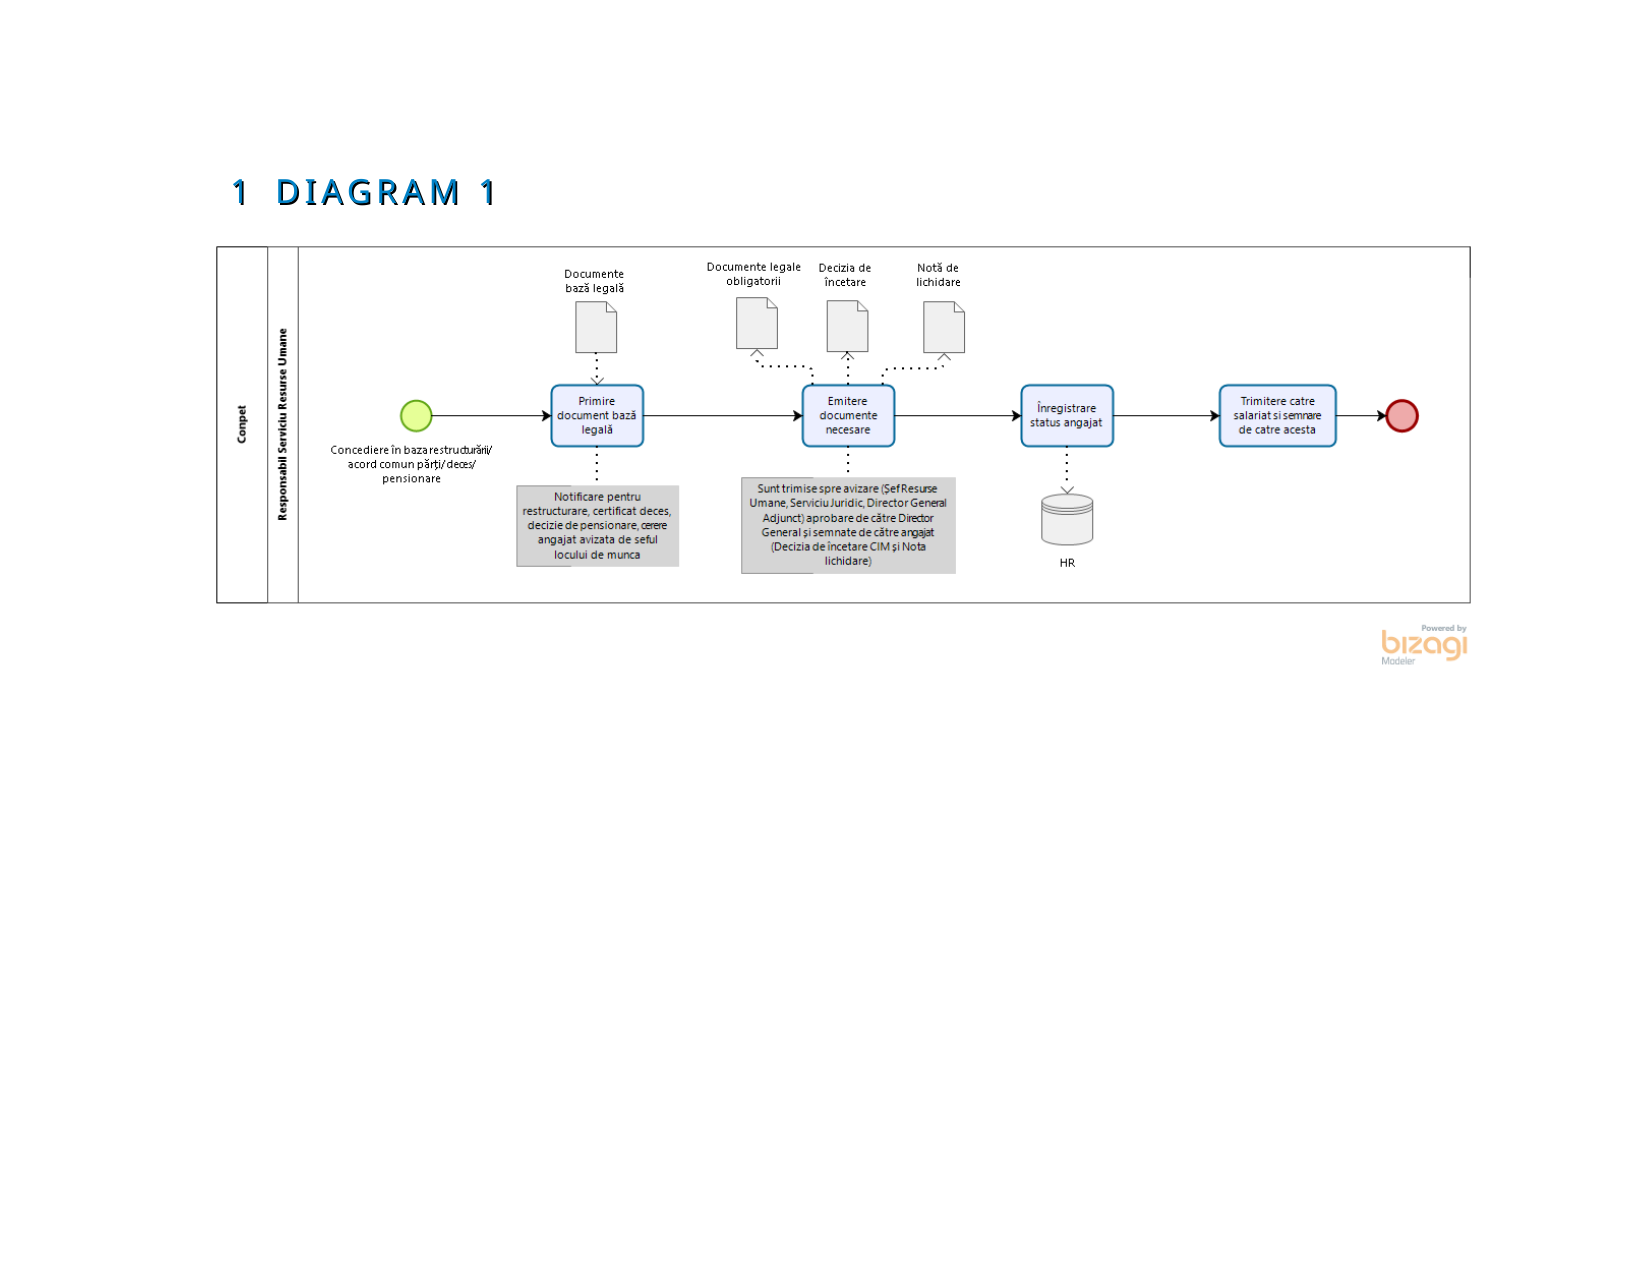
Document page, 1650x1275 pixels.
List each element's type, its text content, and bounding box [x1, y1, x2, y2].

subtitle Diagram 1 [230, 168, 1473, 214]
picture [196, 226, 1490, 697]
